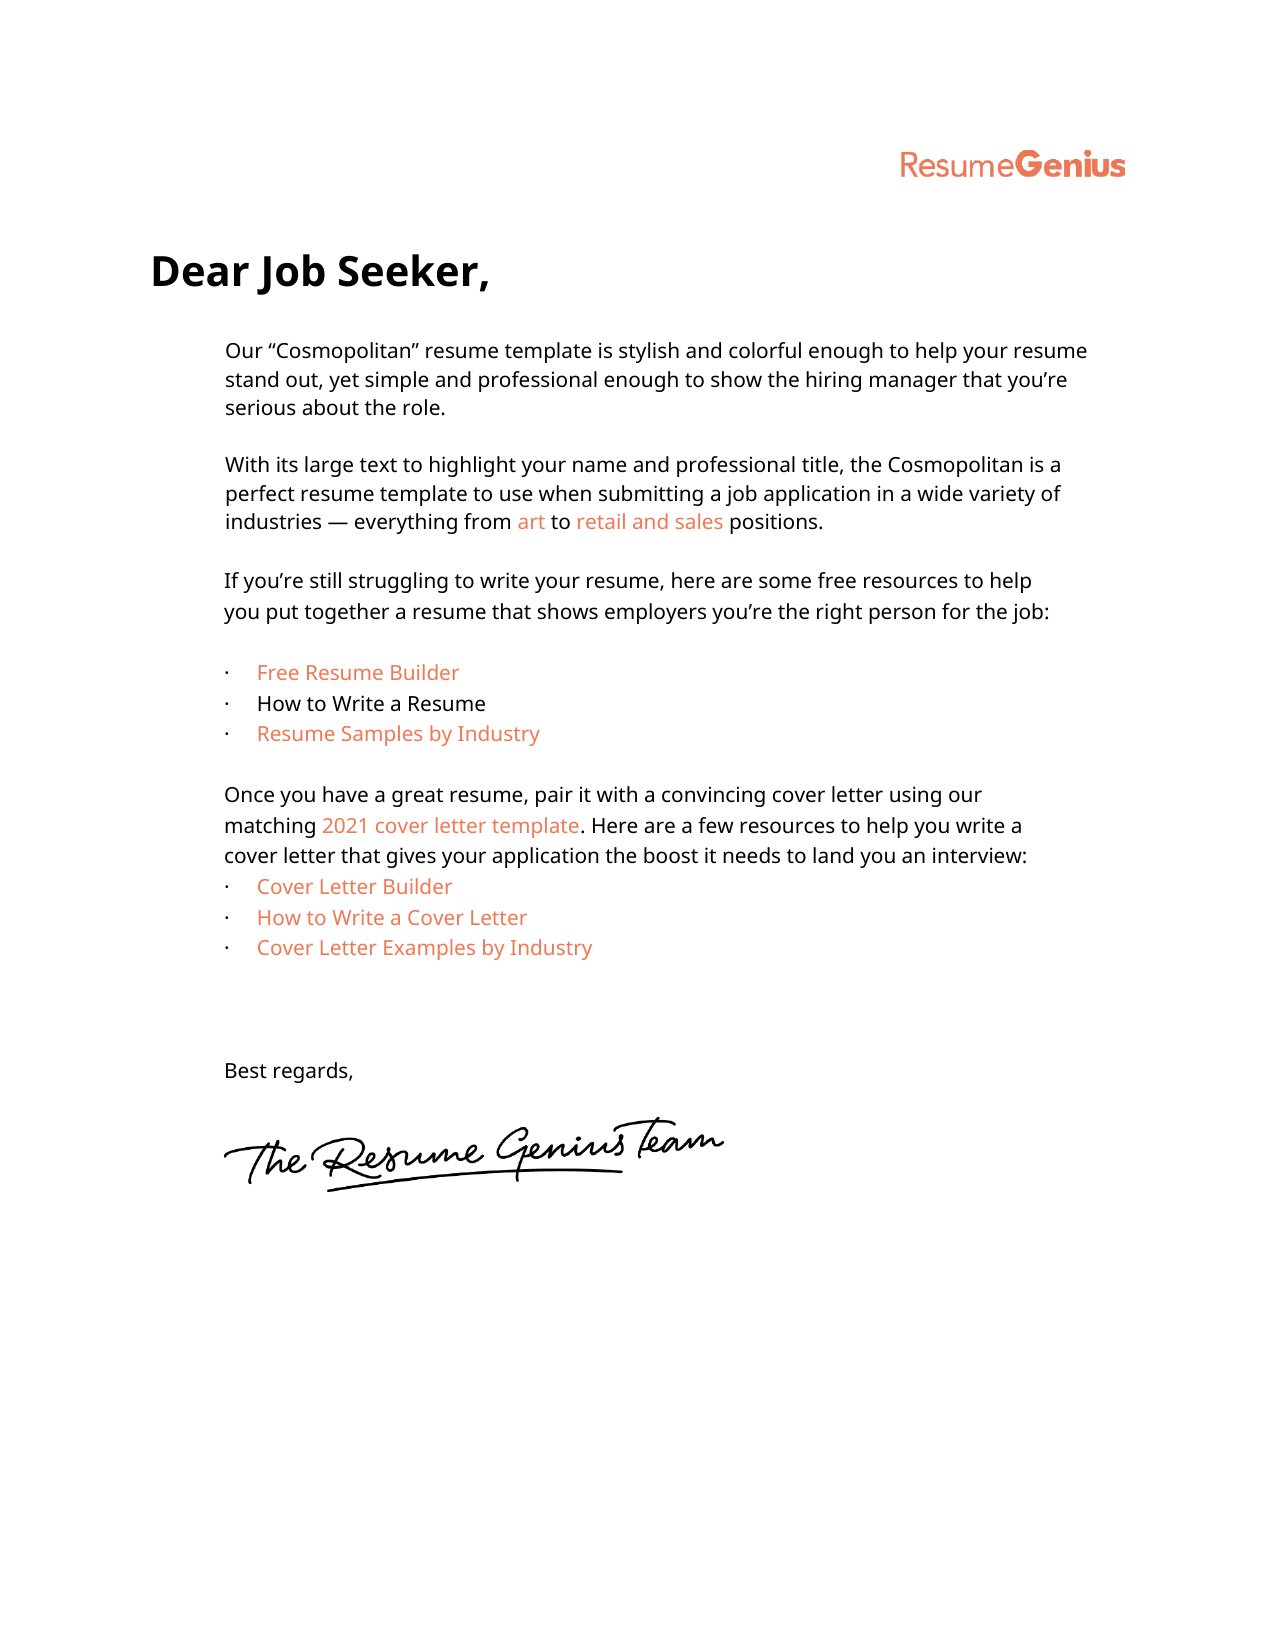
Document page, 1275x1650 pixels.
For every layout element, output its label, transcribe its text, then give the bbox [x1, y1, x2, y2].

text Our “Cosmopolitan” resume template is stylish and colorful enough to help your resume stand out, yet simple and professional enough to show the hiring manager that you’re serious about the role. [225, 336, 1125, 422]
text If you’re still struggling to write your resume, here are some free resources to help you put together a resume that shows employers you’re the right person for the job: [224, 566, 1065, 625]
text Dear Job Seeker, [150, 241, 1125, 298]
picture [223, 1117, 724, 1192]
text · Cover Letter Builder [224, 872, 1066, 900]
picture [901, 150, 1125, 177]
text Once you have a great resume, pair it with a convincing cover letter using our matching 2021 cover letter template. Here are a few resources to help you write a cover letter that gives your application the boost it needs to land you an interview: [224, 780, 1065, 870]
text · Cover Letter Examples by Industry [224, 933, 1066, 962]
text · How to Write a Cover Letter [224, 903, 1066, 931]
text With its large text to highlight your name and professional title, the Cosmopolitan is a perfect resume template to use when submitting a job application in a wide variety of industries — everything from art to retail and sales positions. [225, 450, 1125, 536]
text · Free Resume Builder [224, 658, 1066, 686]
text · How to Write a Resume [224, 689, 1066, 717]
text Best regards, [224, 1056, 1066, 1084]
text · Resume Samples by Industry [224, 719, 1066, 748]
